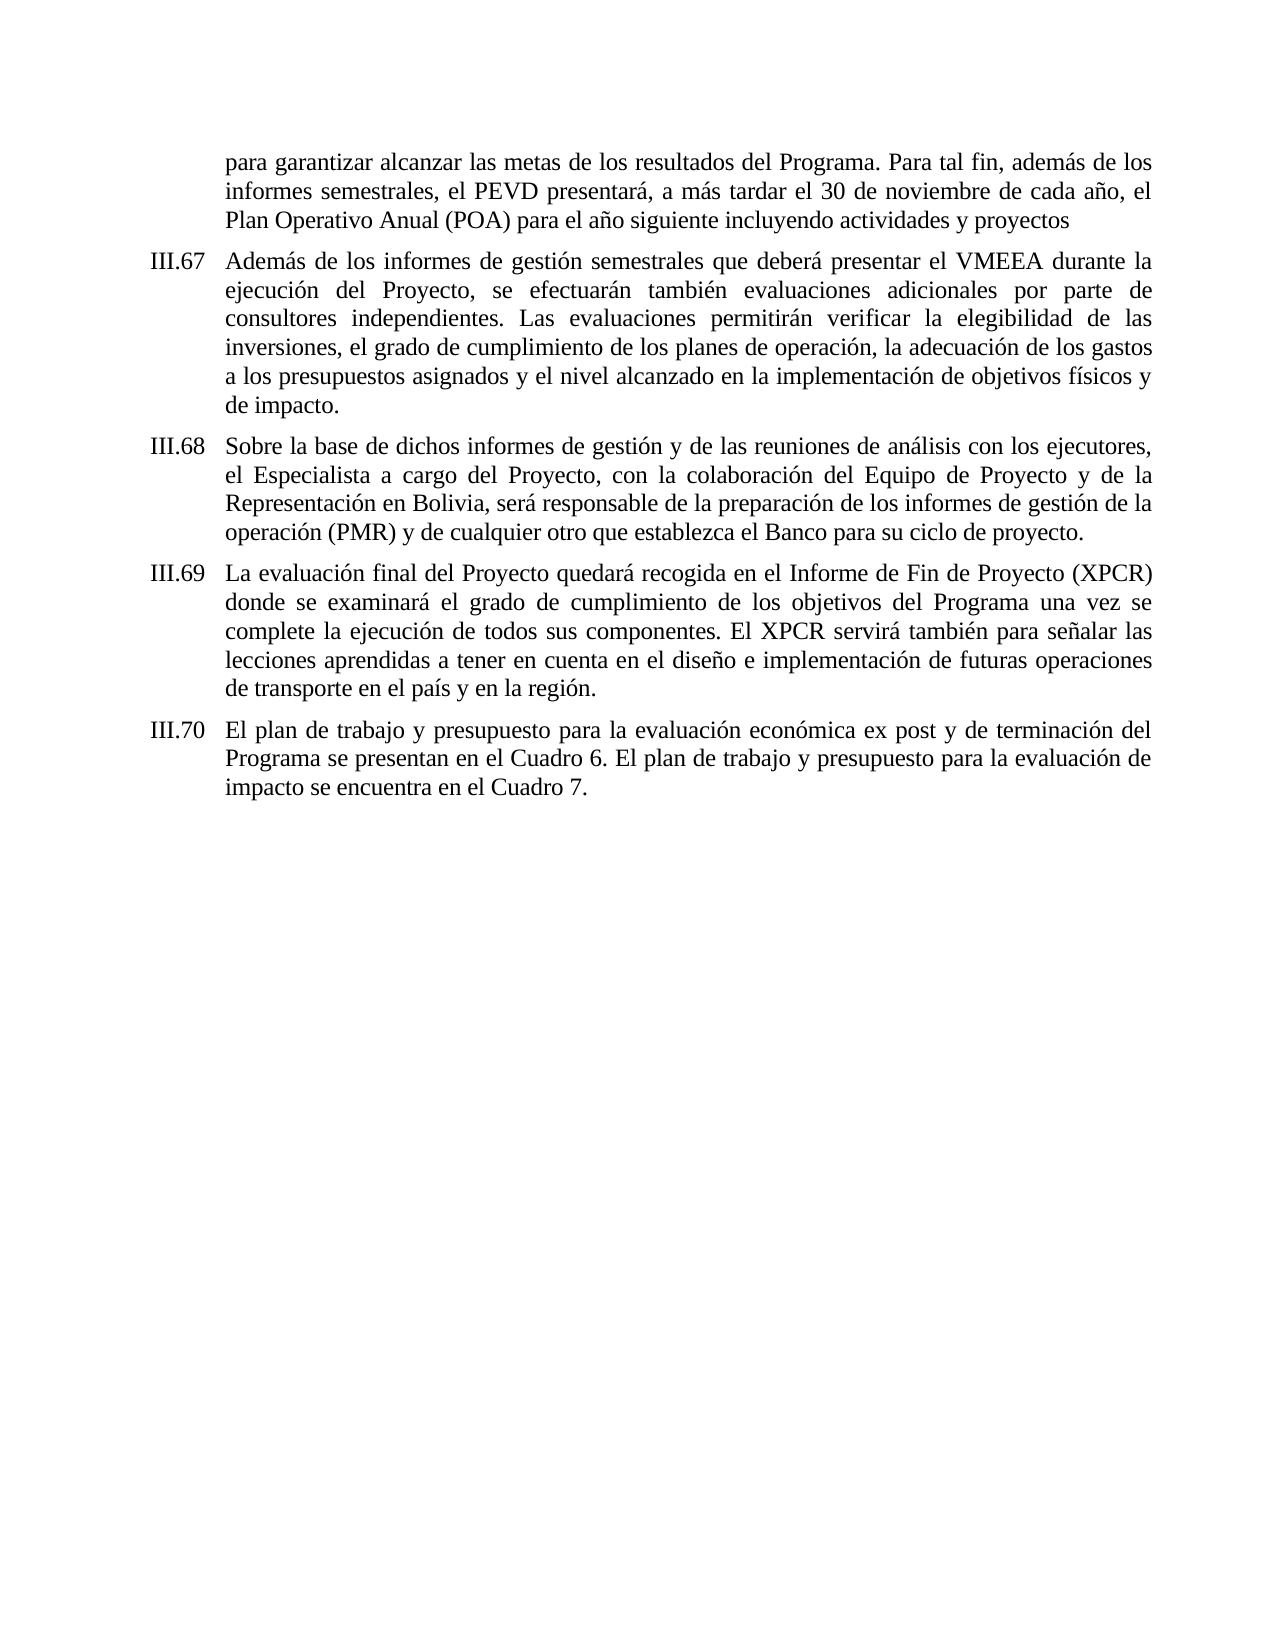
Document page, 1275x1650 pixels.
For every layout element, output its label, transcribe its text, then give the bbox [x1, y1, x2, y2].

text Además de los informes de gestión semestrales que deberá presentar el VMEEA durante la ejecución del Proyecto, se efectuarán también evaluaciones adicionales por parte de consultores independientes. Las evaluaciones permitirán verificar la elegibilidad de las inversiones, el grado de cumplimiento de los planes de operación, la adecuación de los gastos a los presupuestos asignados y el nivel alcanzado en la implementación de objetivos físicos y de impacto. [150, 246, 1153, 418]
text El plan de trabajo y presupuesto para la evaluación económica ex post y de terminación del Programa se presentan en el Cuadro 6. El plan de trabajo y presupuesto para la evaluación de impacto se encuentra en el Cuadro 7. [150, 715, 1153, 801]
text La evaluación final del Proyecto quedará recogida en el Informe de Fin de Proyecto (XPCR) donde se examinará el grado de cumplimiento de los objetivos del Programa una vez se complete la ejecución de todos sus componentes. El XPCR servirá también para señalar las lecciones aprendidas a tener en cuenta en el diseño e implementación de futuras operaciones de transporte en el país y en la región. [150, 558, 1153, 702]
text Sobre la base de dichos informes de gestión y de las reuniones de análisis con los ejecutores, el Especialista a cargo del Proyecto, con la colaboración del Equipo de Proyecto y de la Representación en Bolivia, será responsable de la preparación de los informes de gestión de la operación (PMR) y de cualquier otro que establezca el Banco para su ciclo de proyecto. [150, 431, 1153, 546]
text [150, 147, 1153, 233]
